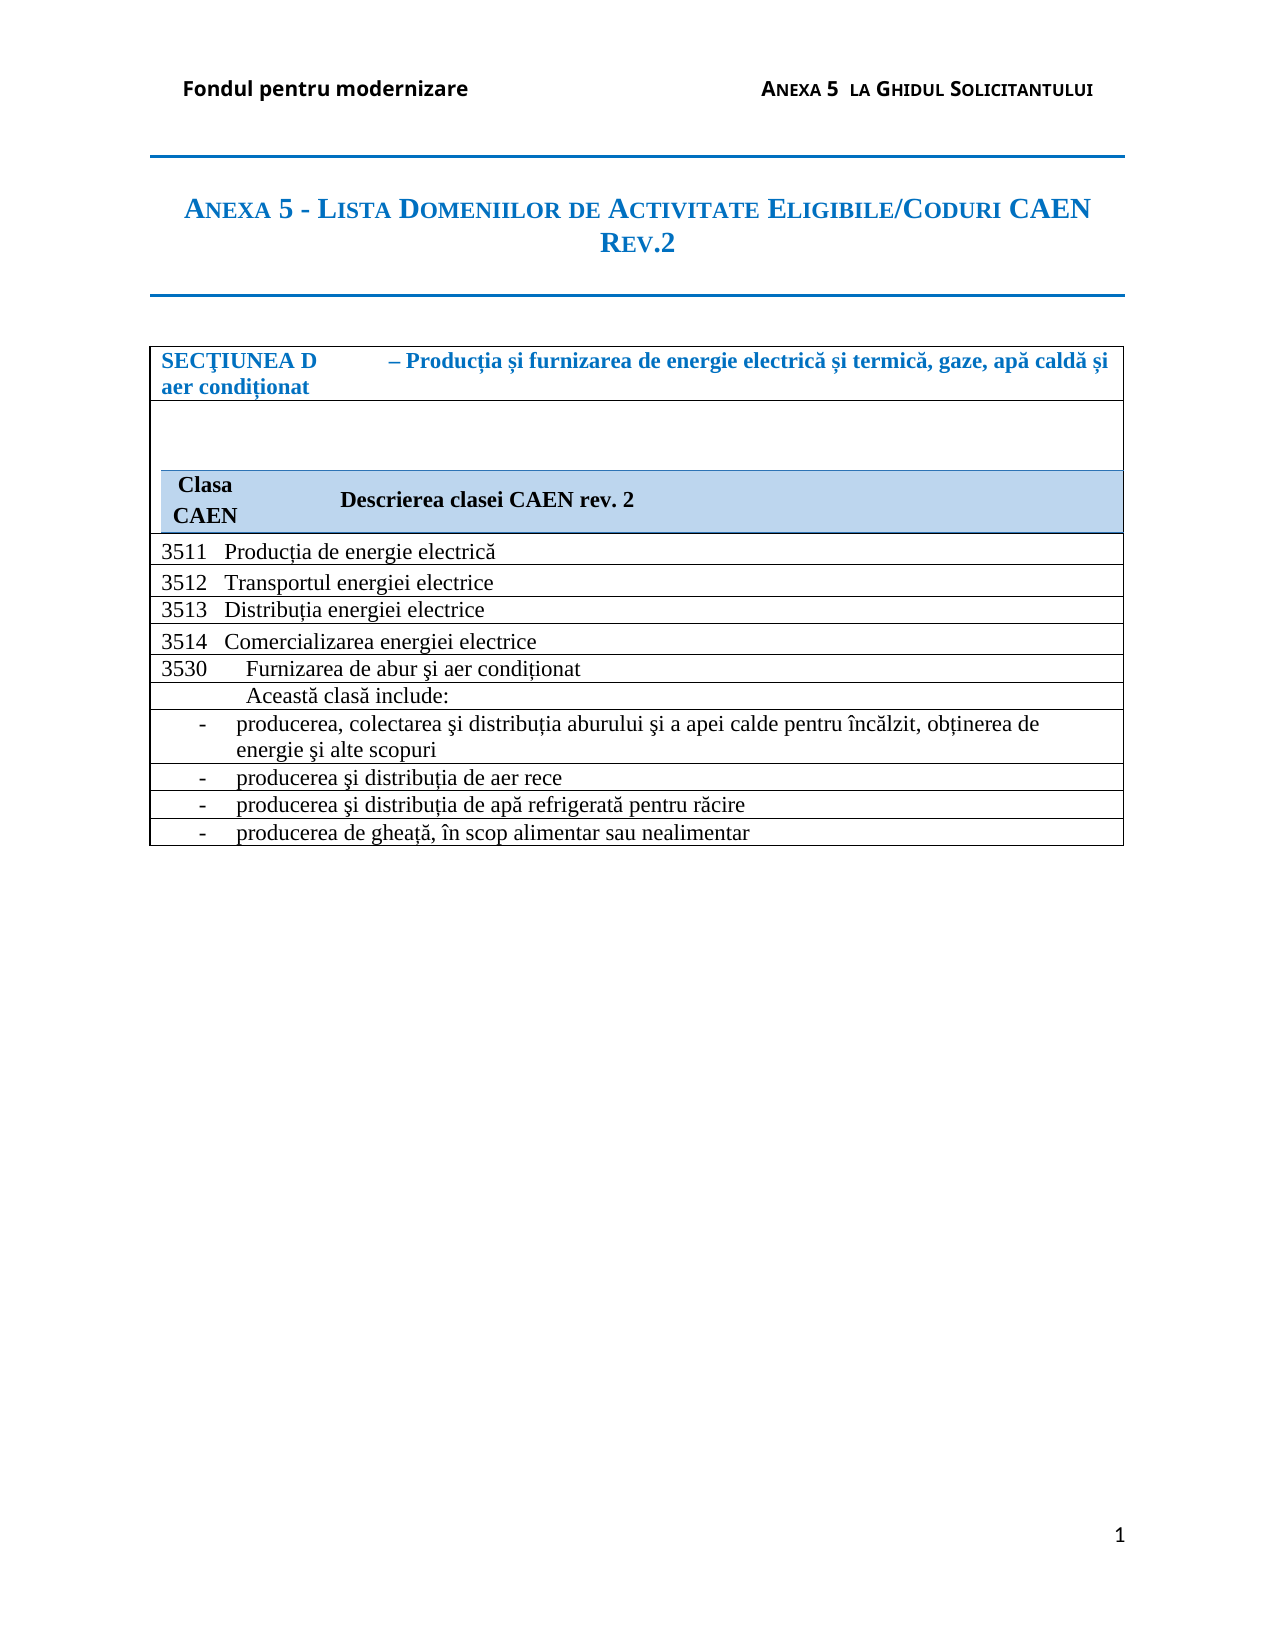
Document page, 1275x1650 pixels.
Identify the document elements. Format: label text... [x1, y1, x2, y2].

table_cell 3512 Transportul energiei electrice [151, 565, 1123, 596]
table_cell producerea, colectarea şi distribuția aburului şi a apei calde pentru încălzit, obținerea de energie şi alte scopuri [151, 710, 1123, 763]
table_cell Această clasă include: [151, 683, 1123, 709]
table_cell 3514 Comercializarea energiei electrice [151, 624, 1123, 654]
table_header SECŢIUNEA D – Producția și furnizarea de energie electrică și termică, gaze, apă caldă și aer condiționat [151, 347, 1123, 399]
table_cell producerea de gheață, în scop alimentar sau nealimentar [151, 819, 1123, 845]
table_cell 3530 Furnizarea de abur şi aer condiționat [151, 655, 1123, 682]
table_cell producerea şi distribuția de aer rece [151, 764, 1123, 790]
text Anexa 5 - Lista Domeniilor de Activitate Eligibile/Coduri CAEN Rev.2 [150, 192, 1125, 253]
table_cell 3511 Producția de energie electrică [151, 534, 1123, 564]
table_cell [370, 401, 1123, 470]
table_cell 3513 Distribuția energiei electrice [151, 597, 1123, 623]
table_header [345, 367, 370, 470]
table_cell [151, 401, 345, 533]
table_cell producerea şi distribuția de apă refrigerată pentru răcire [151, 791, 1123, 817]
